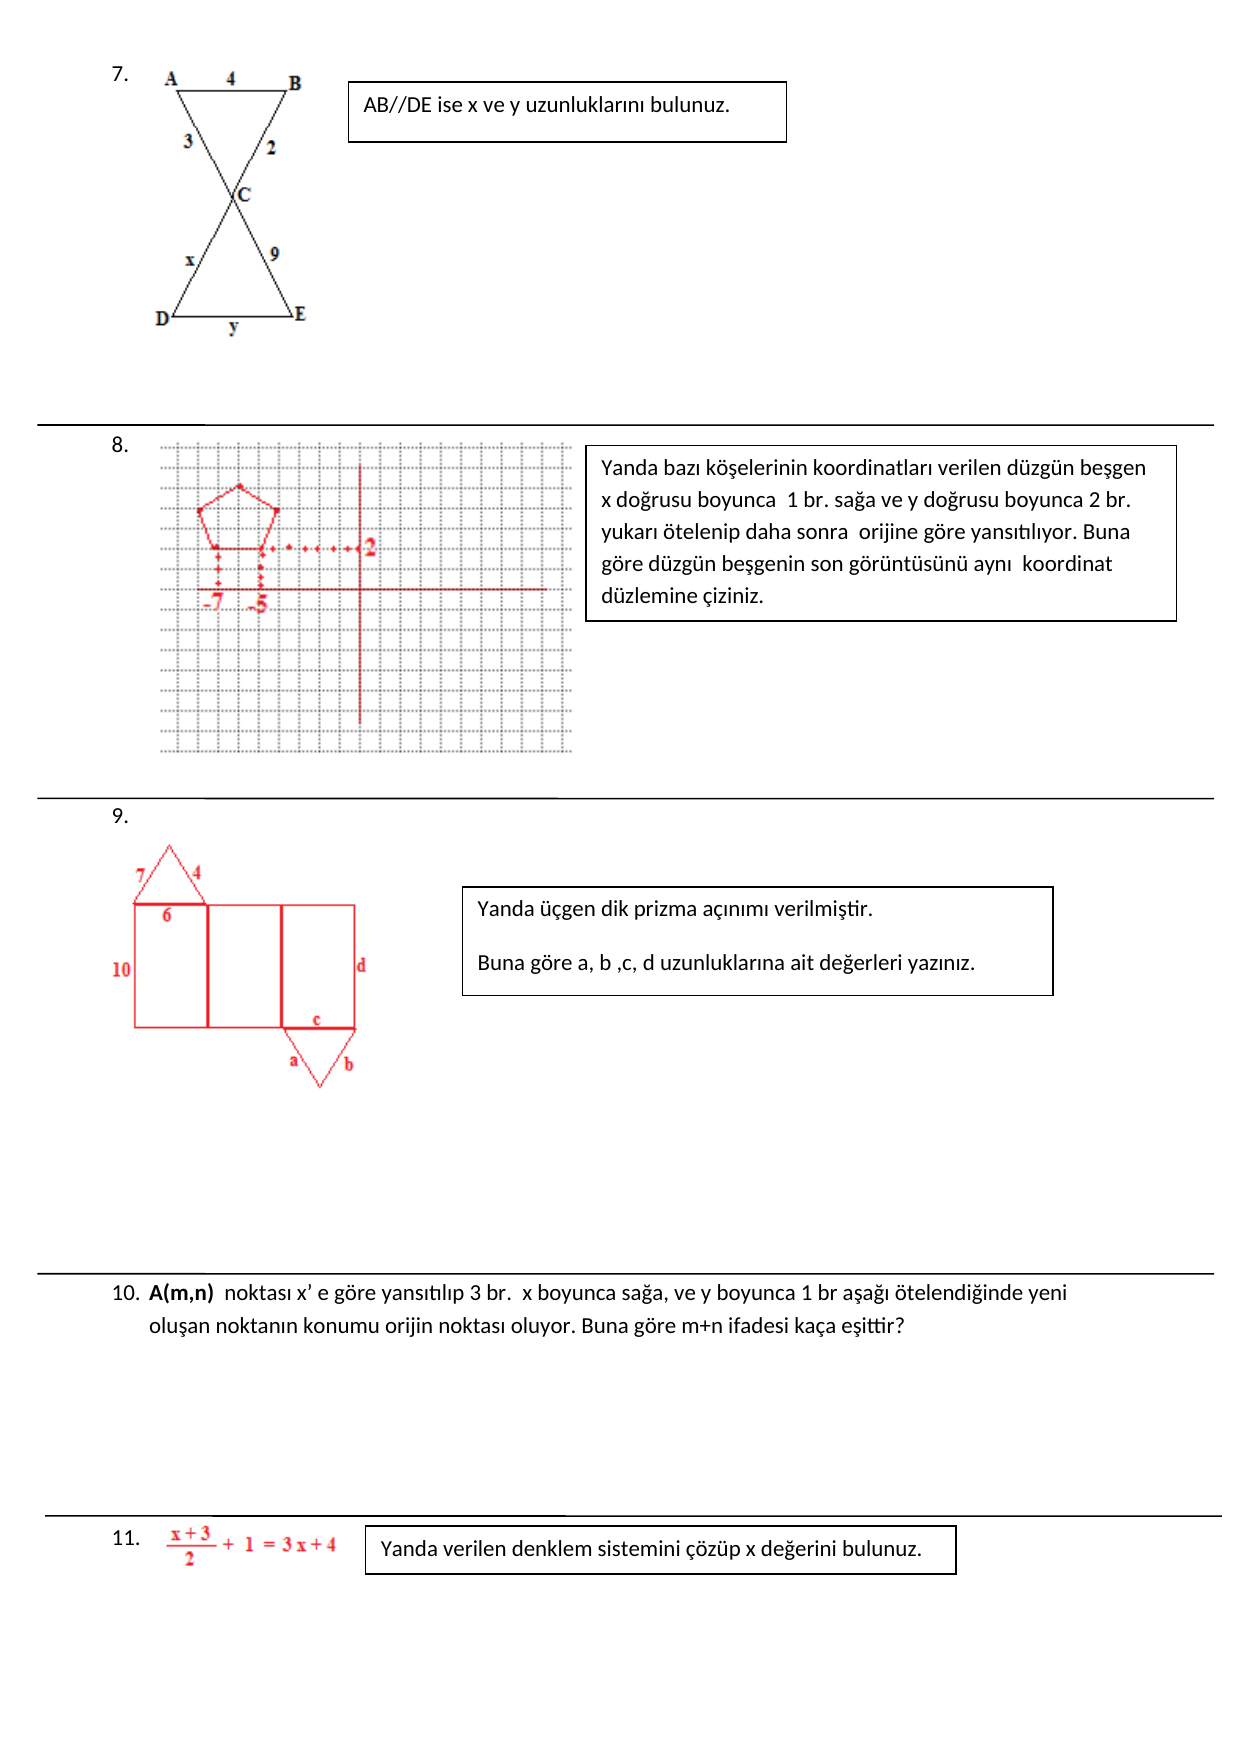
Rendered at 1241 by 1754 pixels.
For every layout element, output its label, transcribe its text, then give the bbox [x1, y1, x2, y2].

list A(m,n) noktası x’ e göre yansıtılıp 3 br. x boyunca sağa, ve y boyunca 1 br aşağı ötelendiğinde yeni oluşan noktanın konumu orijin noktası oluyor. Buna göre m+n ifadesi kaça eşittir? [111, 1278, 1137, 1339]
picture [151, 429, 580, 763]
picture [103, 834, 379, 1093]
picture [151, 1517, 349, 1577]
picture [151, 59, 319, 346]
